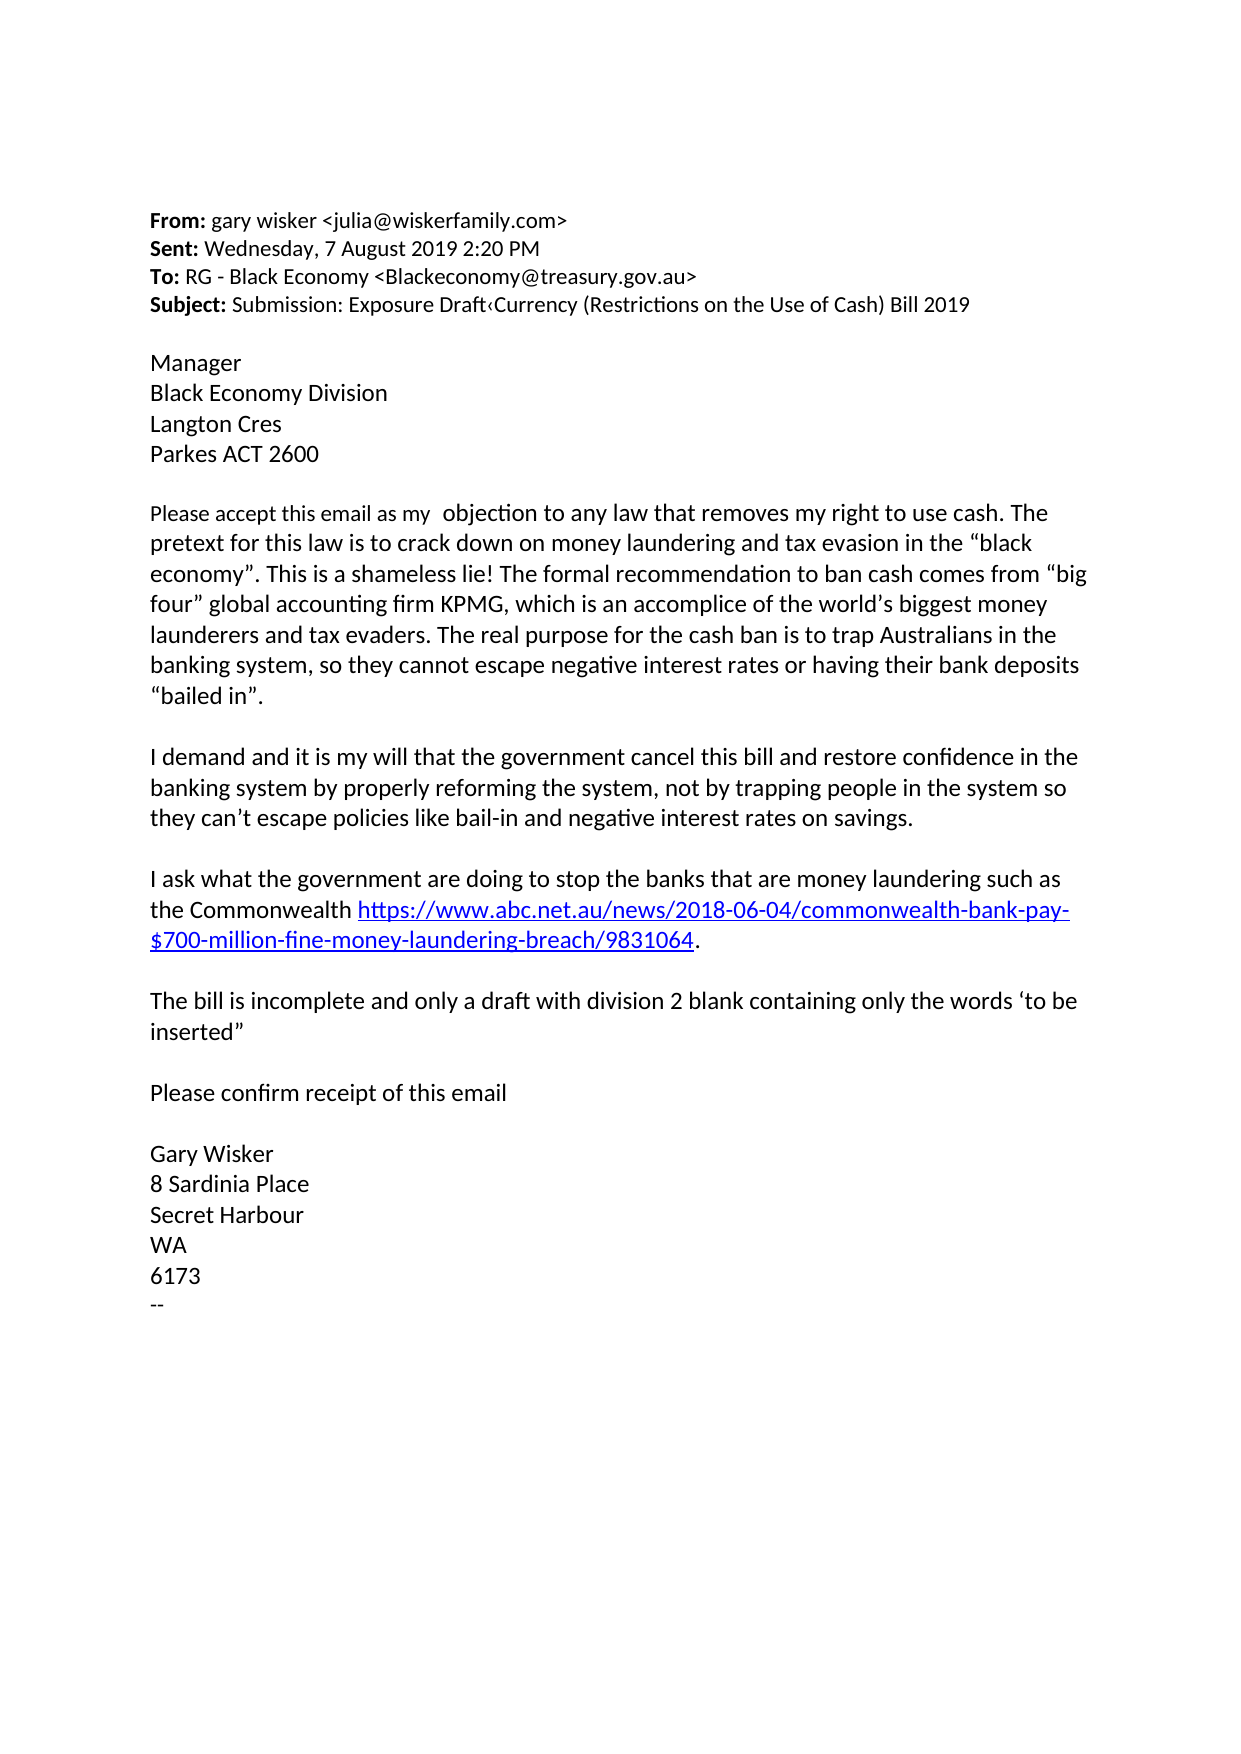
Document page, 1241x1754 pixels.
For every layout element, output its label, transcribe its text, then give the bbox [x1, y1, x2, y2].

text From: gary wisker <julia@wiskerfamily.com> Sent: Wednesday, 7 August 2019 2:20 PM To: RG - Black Economy <Blackeconomy@treasury.gov.au> Subject: Submission: Exposure Draft‹Currency (Restrictions on the Use of Cash) Bill 2019 [150, 206, 1090, 318]
text Manager Black Economy Division Langton Cres Parkes ACT 2600 Please accept this email as my objection to any law that removes my right to use cash. The pretext for this law is to crack down on money laundering and tax evasion in the “black economy”. This is a shameless lie! The formal recommendation to ban cash comes from “big four” global accounting firm KPMG, which is an accomplice of the world’s biggest money launderers and tax evaders. The real purpose for the cash ban is to trap Australians in the banking system, so they cannot escape negative interest rates or having their bank deposits “bailed in”. I demand and it is my will that the government cancel this bill and restore confidence in the banking system by properly reforming the system, not by trapping people in the system so they can’t escape policies like bail-in and negative interest rates on savings. I ask what the government are doing to stop the banks that are money laundering such as the Commonwealth https://www.abc.net.au/news/2018-06-04/commonwealth-bank-pay-$700-million-fine-money-laundering-breach/9831064. The bill is incomplete and only a draft with division 2 blank containing only the words ‘to be inserted” Please confirm receipt of this email Gary Wisker 8 Sardinia Place Secret Harbour WA 6173 -- [150, 347, 1090, 1347]
